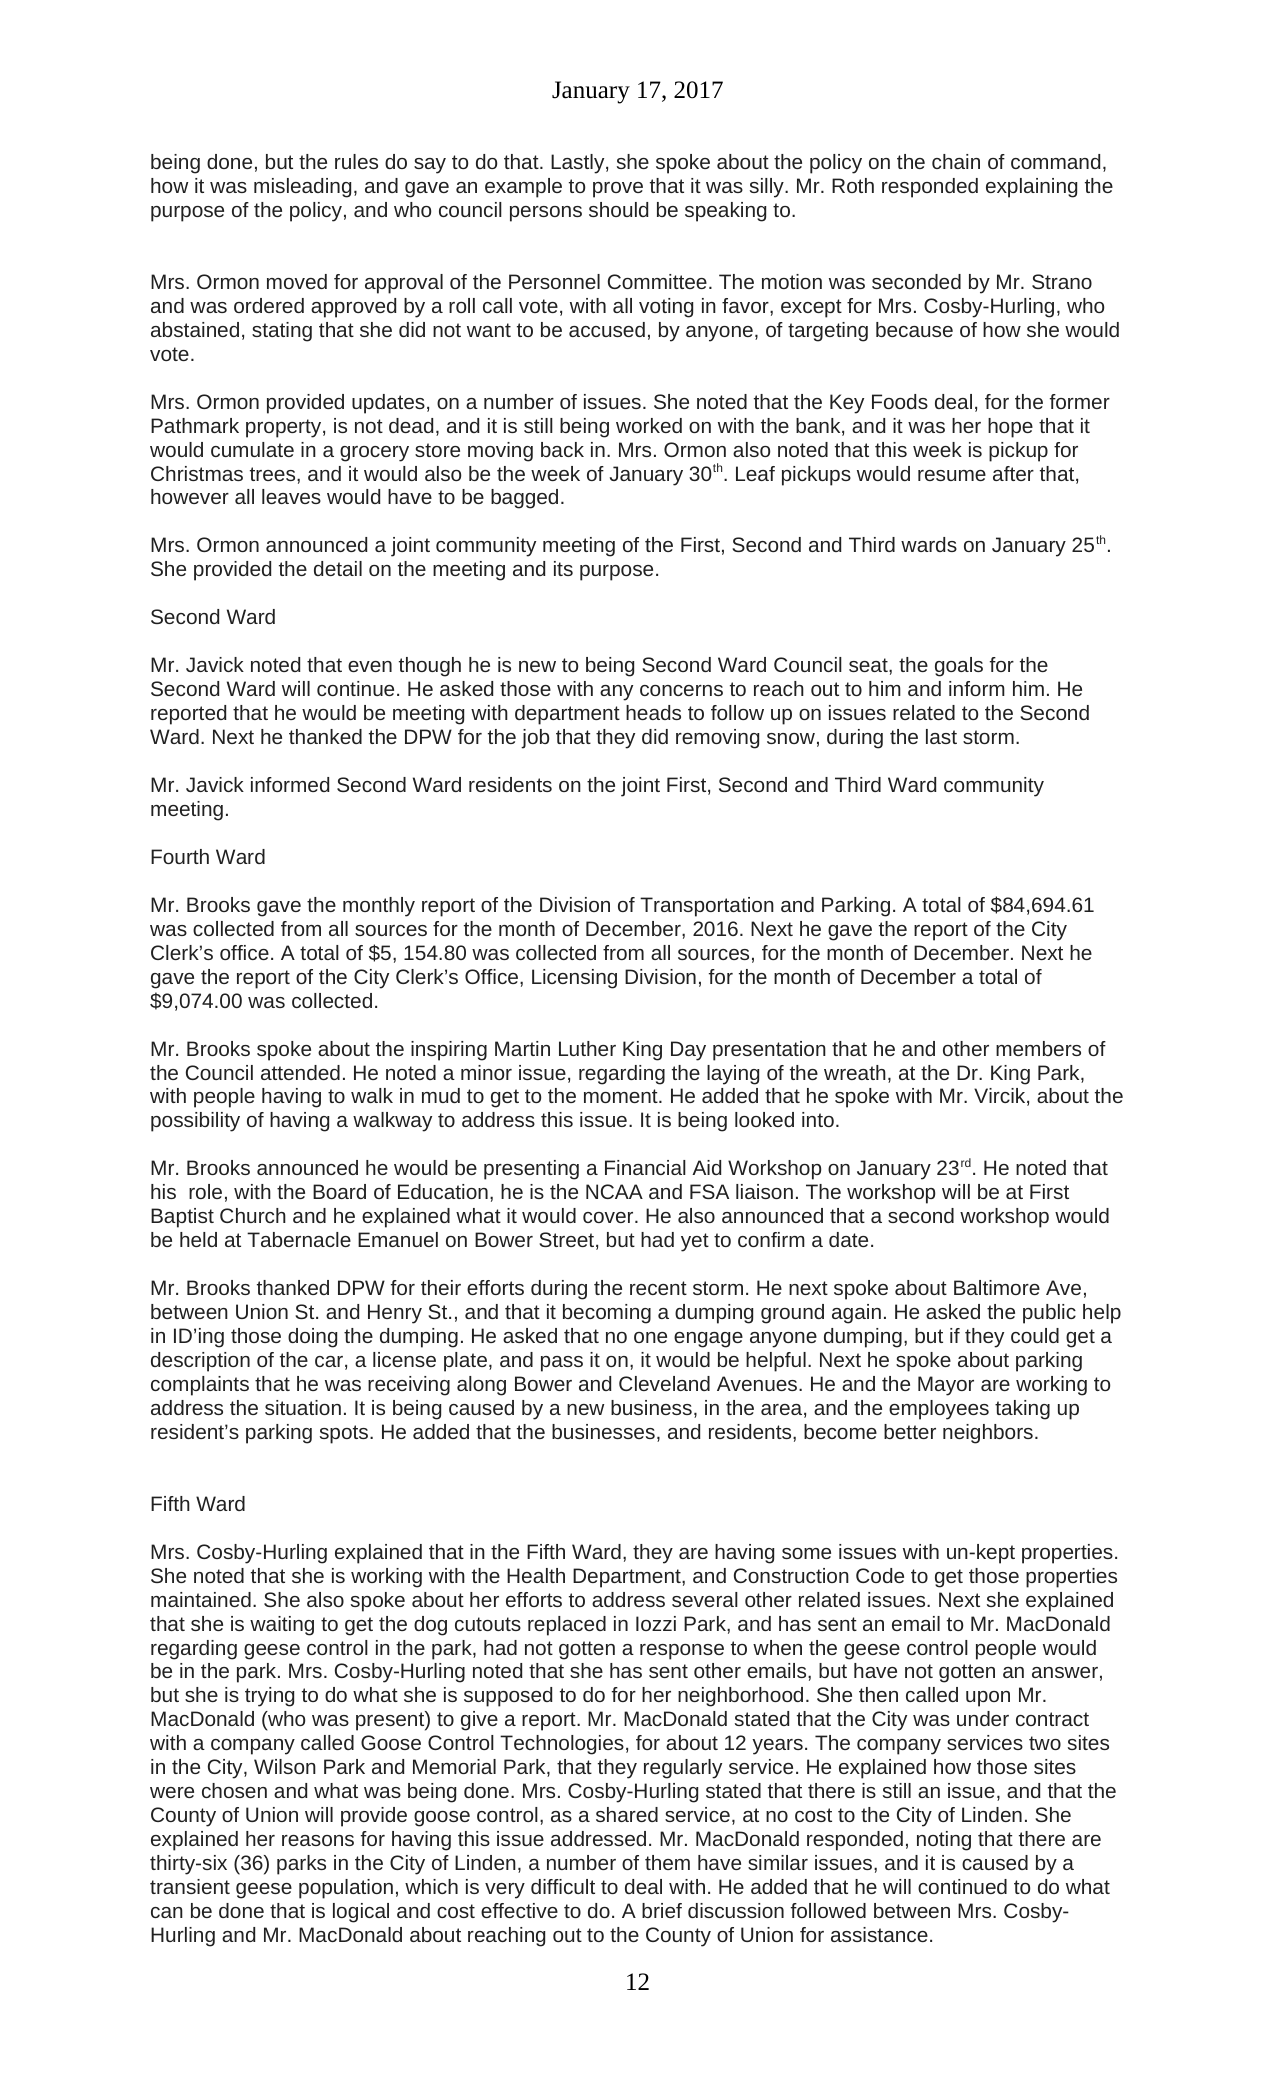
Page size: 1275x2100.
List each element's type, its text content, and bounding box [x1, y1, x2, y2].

text Fourth Ward [150, 845, 1125, 869]
text Mr. Brooks thanked DPW for their efforts during the recent storm. He next spoke about Baltimore Ave, between Union St. and Henry St., and that it becoming a dumping ground again. He asked the public help in ID’ing those doing the dumping. He asked that no one engage anyone dumping, but if they could get a description of the car, a license plate, and pass it on, it would be helpful. Next he spoke about parking complaints that he was receiving along Bower and Cleveland Avenues. He and the Mayor are working to address the situation. It is being caused by a new business, in the area, and the employees taking up resident’s parking spots. He added that the businesses, and residents, become better neighbors. [150, 1276, 1125, 1444]
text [150, 150, 1125, 222]
text Mr. Brooks announced he would be presenting a Financial Aid Workshop on January 23rd. He noted that his role, with the Board of Education, he is the NCAA and FSA liaison. The workshop will be at First Baptist Church and he explained what it would cover. He also announced that a second workshop would be held at Tabernacle Emanuel on Bower Street, but had yet to confirm a date. [150, 1156, 1125, 1252]
text Mrs. Cosby-Hurling explained that in the Fifth Ward, they are having some issues with un-kept properties. She noted that she is working with the Health Department, and Construction Code to get those properties maintained. She also spoke about her efforts to address several other related issues. Next she explained that she is waiting to get the dog cutouts replaced in Iozzi Park, and has sent an email to Mr. MacDonald regarding geese control in the park, had not gotten a response to when the geese control people would be in the park. Mrs. Cosby-Hurling noted that she has sent other emails, but have not gotten an answer, but she is trying to do what she is supposed to do for her neighborhood. She then called upon Mr. MacDonald (who was present) to give a report. Mr. MacDonald stated that the City was under contract with a company called Goose Control Technologies, for about 12 years. The company services two sites in the City, Wilson Park and Memorial Park, that they regularly service. He explained how those sites were chosen and what was being done. Mrs. Cosby-Hurling stated that there is still an issue, and that the County of Union will provide goose control, as a shared service, at no cost to the City of Linden. She explained her reasons for having this issue addressed. Mr. MacDonald responded, noting that there are thirty-six (36) parks in the City of Linden, a number of them have similar issues, and it is caused by a transient geese population, which is very difficult to deal with. He added that he will continued to do what can be done that is logical and cost effective to do. A brief discussion followed between Mrs. Cosby-Hurling and Mr. MacDonald about reaching out to the County of Union for assistance. [150, 1539, 1125, 1947]
text Mr. Brooks gave the monthly report of the Division of Transportation and Parking. A total of $84,694.61 was collected from all sources for the month of December, 2016. Next he gave the report of the City Clerk’s office. A total of $5, 154.80 was collected from all sources, for the month of December. Next he gave the report of the City Clerk’s Office, Licensing Division, for the month of December a total of $9,074.00 was collected. [150, 893, 1125, 1012]
text Mrs. Ormon moved for approval of the Personnel Committee. The motion was seconded by Mr. Strano and was ordered approved by a roll call vote, with all voting in favor, except for Mrs. Cosby-Hurling, who abstained, stating that she did not want to be accused, by anyone, of targeting because of how she would vote. [150, 270, 1125, 366]
text Mr. Javick noted that even though he is new to being Second Ward Council seat, the goals for the Second Ward will continue. He asked those with any concerns to reach out to him and inform him. He reported that he would be meeting with department heads to follow up on issues related to the Second Ward. Next he thanked the DPW for the job that they did removing snow, during the last storm. [150, 653, 1125, 749]
text Mr. Brooks spoke about the inspiring Martin Luther King Day presentation that he and other members of the Council attended. He noted a minor issue, regarding the laying of the wreath, at the Dr. King Park, with people having to walk in mud to get to the moment. He added that he spoke with Mr. Vircik, about the possibility of having a walkway to address this issue. It is being looked into. [150, 1036, 1125, 1132]
text Second Ward [150, 605, 1125, 629]
text Mrs. Ormon provided updates, on a number of issues. She noted that the Key Foods deal, for the former Pathmark property, is not dead, and it is still being worked on with the bank, and it was her hope that it would cumulate in a grocery store moving back in. Mrs. Ormon also noted that this week is pickup for Christmas trees, and it would also be the week of January 30th. Leaf pickups would resume after that, however all leaves would have to be bagged. [150, 389, 1125, 509]
text Mrs. Ormon announced a joint community meeting of the First, Second and Third wards on January 25th. She provided the detail on the meeting and its purpose. [150, 533, 1125, 581]
text Fifth Ward [150, 1492, 1125, 1516]
text Mr. Javick informed Second Ward residents on the joint First, Second and Third Ward community meeting. [150, 773, 1125, 821]
